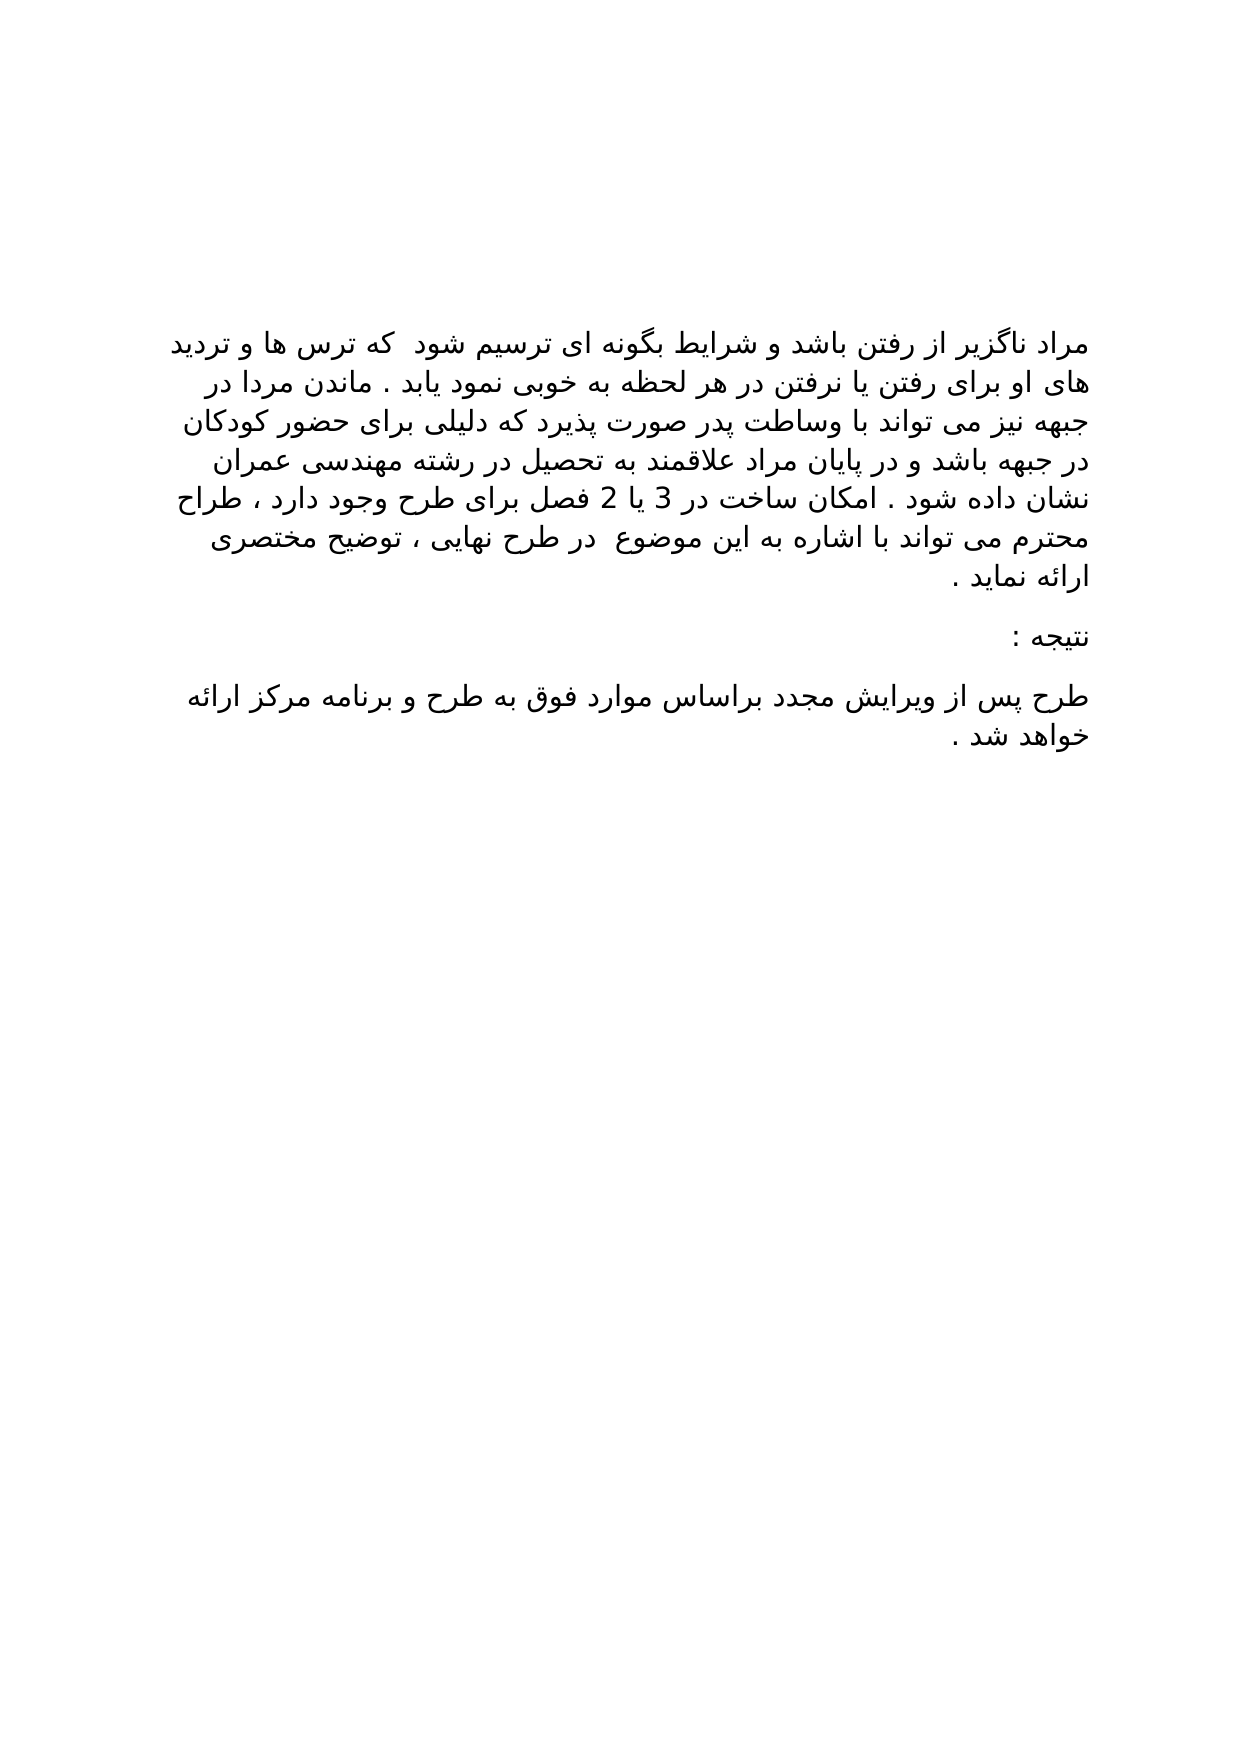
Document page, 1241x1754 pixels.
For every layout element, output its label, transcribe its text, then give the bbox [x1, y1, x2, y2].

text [150, 326, 1090, 594]
text طرح پس از ویرایش مجدد براساس موارد فوق به طرح و برنامه مرکز ارائه خواهد شد . [150, 679, 1090, 752]
text نتیجه : [150, 619, 1090, 653]
